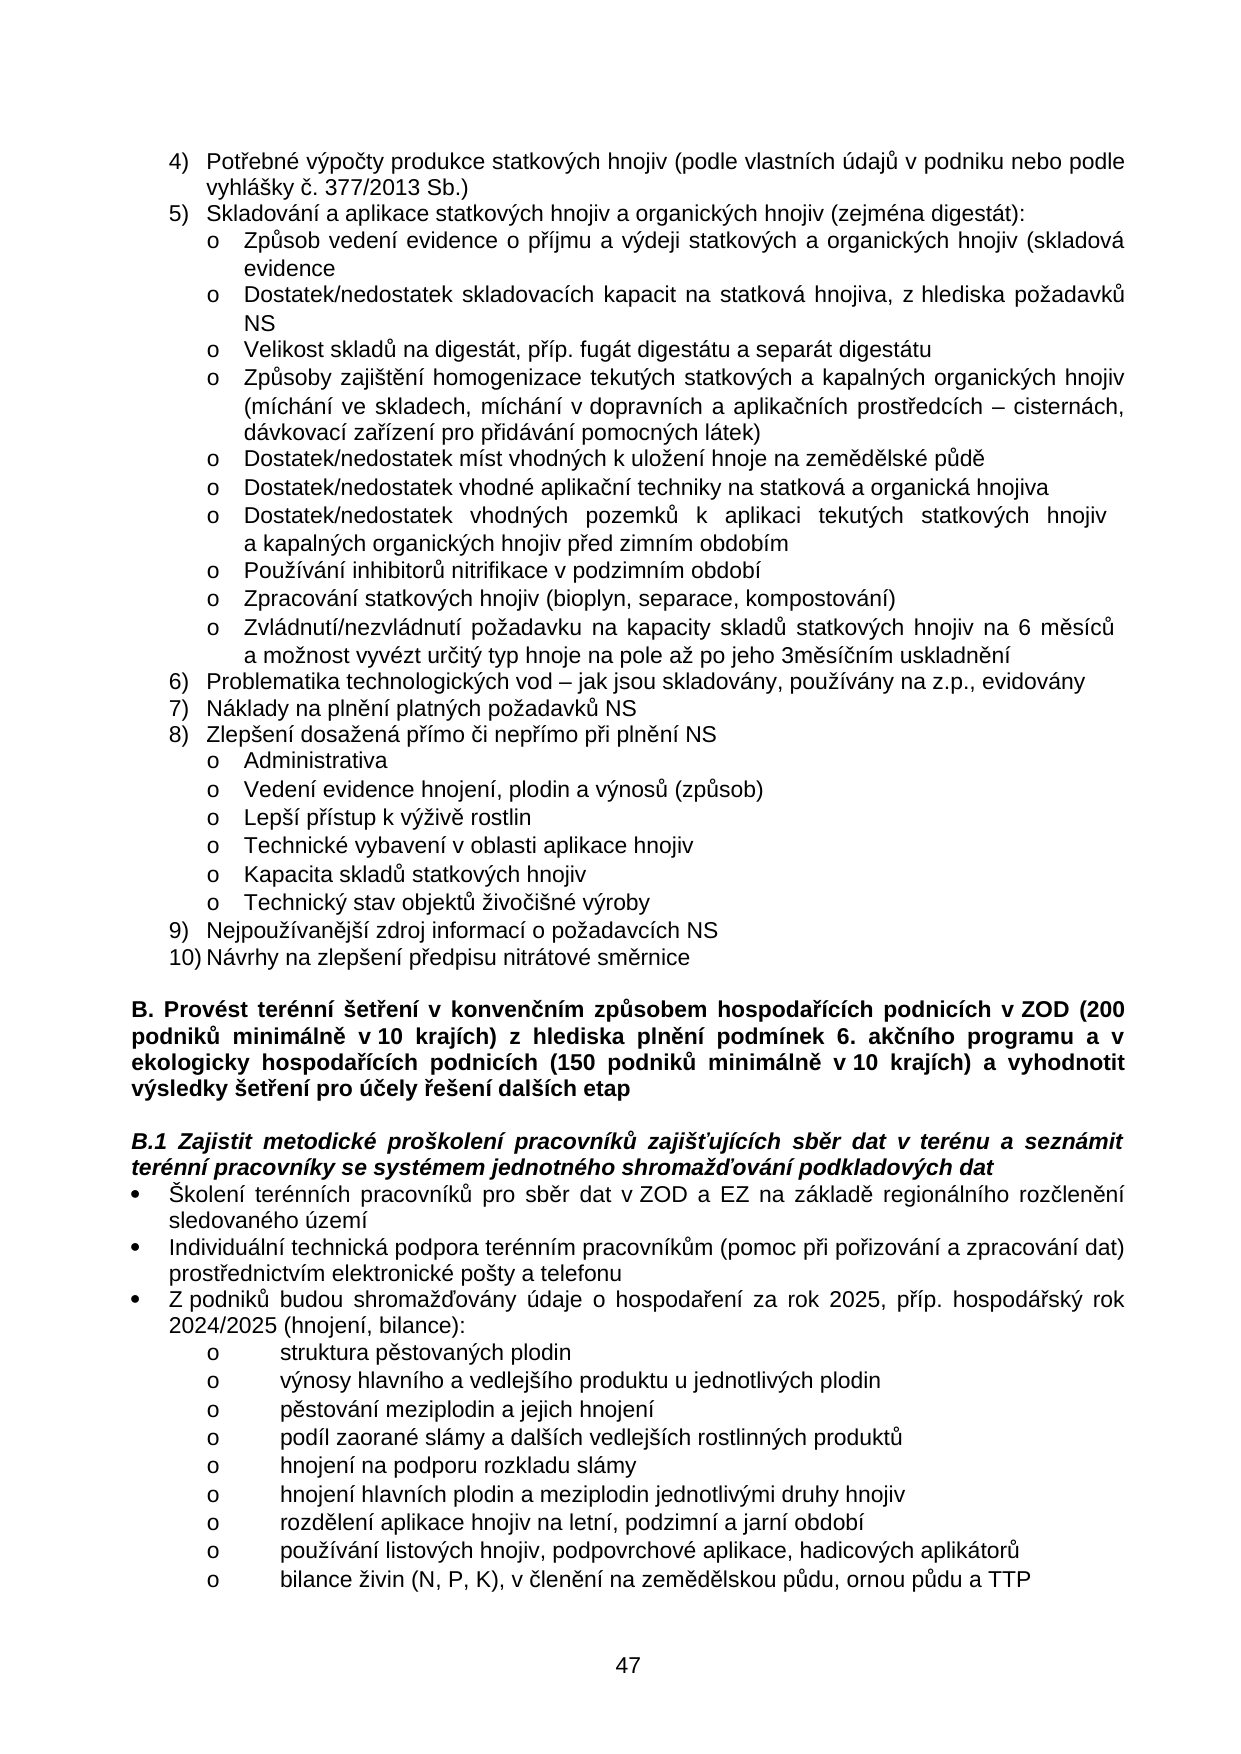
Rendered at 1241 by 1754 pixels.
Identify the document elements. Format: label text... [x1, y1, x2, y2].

list Náklady na plnění platných požadavků NS [169, 694, 1125, 721]
list Velikost skladů na digestát, příp. fugát digestátu a separát digestátu [206, 336, 1125, 364]
text B.1 Zajistit metodické proškolení pracovníků zajišťujících sběr dat v terénu a seznámit terénní pracovníky se systémem jednotného shromažďování podkladových dat [131, 1128, 1125, 1181]
list Skladování a aplikace statkových hnojiv a organických hnojiv (zejména digestát): [169, 200, 1125, 227]
list Způsob vedení evidence o příjmu a výdeji statkových a organických hnojiv (skladová evidence [206, 227, 1125, 281]
list Dostatek/nedostatek vhodné aplikační techniky na statková a organická hnojiva [206, 474, 1125, 502]
list podíl zaorané slámy a dalších vedlejších rostlinných produktů [206, 1424, 1125, 1452]
list Nejpoužívanější zdroj informací o požadavcích NS [169, 917, 1125, 943]
list Používání inhibitorů nitrifikace v podzimním období [206, 557, 1125, 585]
list Technický stav objektů živočišné výroby [206, 889, 1125, 917]
list pěstování meziplodin a jejich hnojení [206, 1396, 1125, 1424]
list Technické vybavení v oblasti aplikace hnojiv [206, 832, 1125, 861]
list Zvládnutí/nezvládnutí požadavku na kapacity skladů statkových hnojiv na 6 měsíců a možnost vyvézt určitý typ hnoje na pole až po jeho 3měsíčním uskladnění [206, 613, 1125, 668]
list Školení terénních pracovníků pro sběr dat v ZOD a EZ na základě regionálního rozčlenění sledovaného území [131, 1181, 1125, 1233]
list Potřebné výpočty produkce statkových hnojiv (podle vlastních údajů v podniku nebo podle vyhlášky č. 377/2013 Sb.) [169, 148, 1125, 200]
list rozdělení aplikace hnojiv na letní, podzimní a jarní období [206, 1509, 1125, 1537]
list výnosy hlavního a vedlejšího produktu u jednotlivých plodin [206, 1367, 1125, 1396]
list hnojení na podporu rozkladu slámy [206, 1452, 1125, 1481]
list Problematika technologických vod – jak jsou skladovány, používány na z.p., evidovány [169, 668, 1125, 694]
list Dostatek/nedostatek míst vhodných k uložení hnoje na zemědělské půdě [206, 445, 1125, 474]
list používání listových hnojiv, podpovrchové aplikace, hadicových aplikátorů [206, 1537, 1125, 1566]
list Administrativa [206, 747, 1125, 776]
list Dostatek/nedostatek vhodných pozemků k aplikaci tekutých statkových hnojiv a kapalných organických hnojiv před zimním obdobím [206, 502, 1125, 557]
list Individuální technická podpora terénním pracovníkům (pomoc při pořizování a zpracování dat) prostřednictvím elektronické pošty a telefonu [131, 1233, 1125, 1286]
list Způsoby zajištění homogenizace tekutých statkových a kapalných organických hnojiv (míchání ve skladech, míchání v dopravních a aplikačních prostředcích – cisternách, dávkovací zařízení pro přidávání pomocných látek) [206, 364, 1125, 445]
list Vedení evidence hnojení, plodin a výnosů (způsob) [206, 776, 1125, 804]
list Kapacita skladů statkových hnojiv [206, 861, 1125, 889]
list Zpracování statkových hnojiv (bioplyn, separace, kompostování) [206, 585, 1125, 613]
list Lepší přístup k výživě rostlin [206, 804, 1125, 832]
list hnojení hlavních plodin a meziplodin jednotlivými druhy hnojiv [206, 1481, 1125, 1509]
list Dostatek/nedostatek skladovacích kapacit na statková hnojiva, z hlediska požadavků NS [206, 281, 1125, 336]
text B. Provést terénní šetření v konvenčním způsobem hospodařících podnicích v ZOD (200 podniků minimálně v 10 krajích) z hlediska plnění podmínek 6. akčního programu a v ekologicky hospodařících podnicích (150 podniků minimálně v 10 krajích) a vyhodnotit výsledky šetření pro účely řešení dalších etap [131, 996, 1125, 1102]
list struktura pěstovaných plodin [206, 1339, 1125, 1367]
list Návrhy na zlepšení předpisu nitrátové směrnice [169, 943, 1125, 970]
list Z podniků budou shromažďovány údaje o hospodaření za rok 2025, příp. hospodářský rok 2024/2025 (hnojení, bilance): [131, 1286, 1125, 1339]
list bilance živin (N, P, K), v členění na zemědělskou půdu, ornou půdu a TTP [206, 1566, 1125, 1594]
list Zlepšení dosažená přímo či nepřímo při plnění NS [169, 721, 1125, 747]
